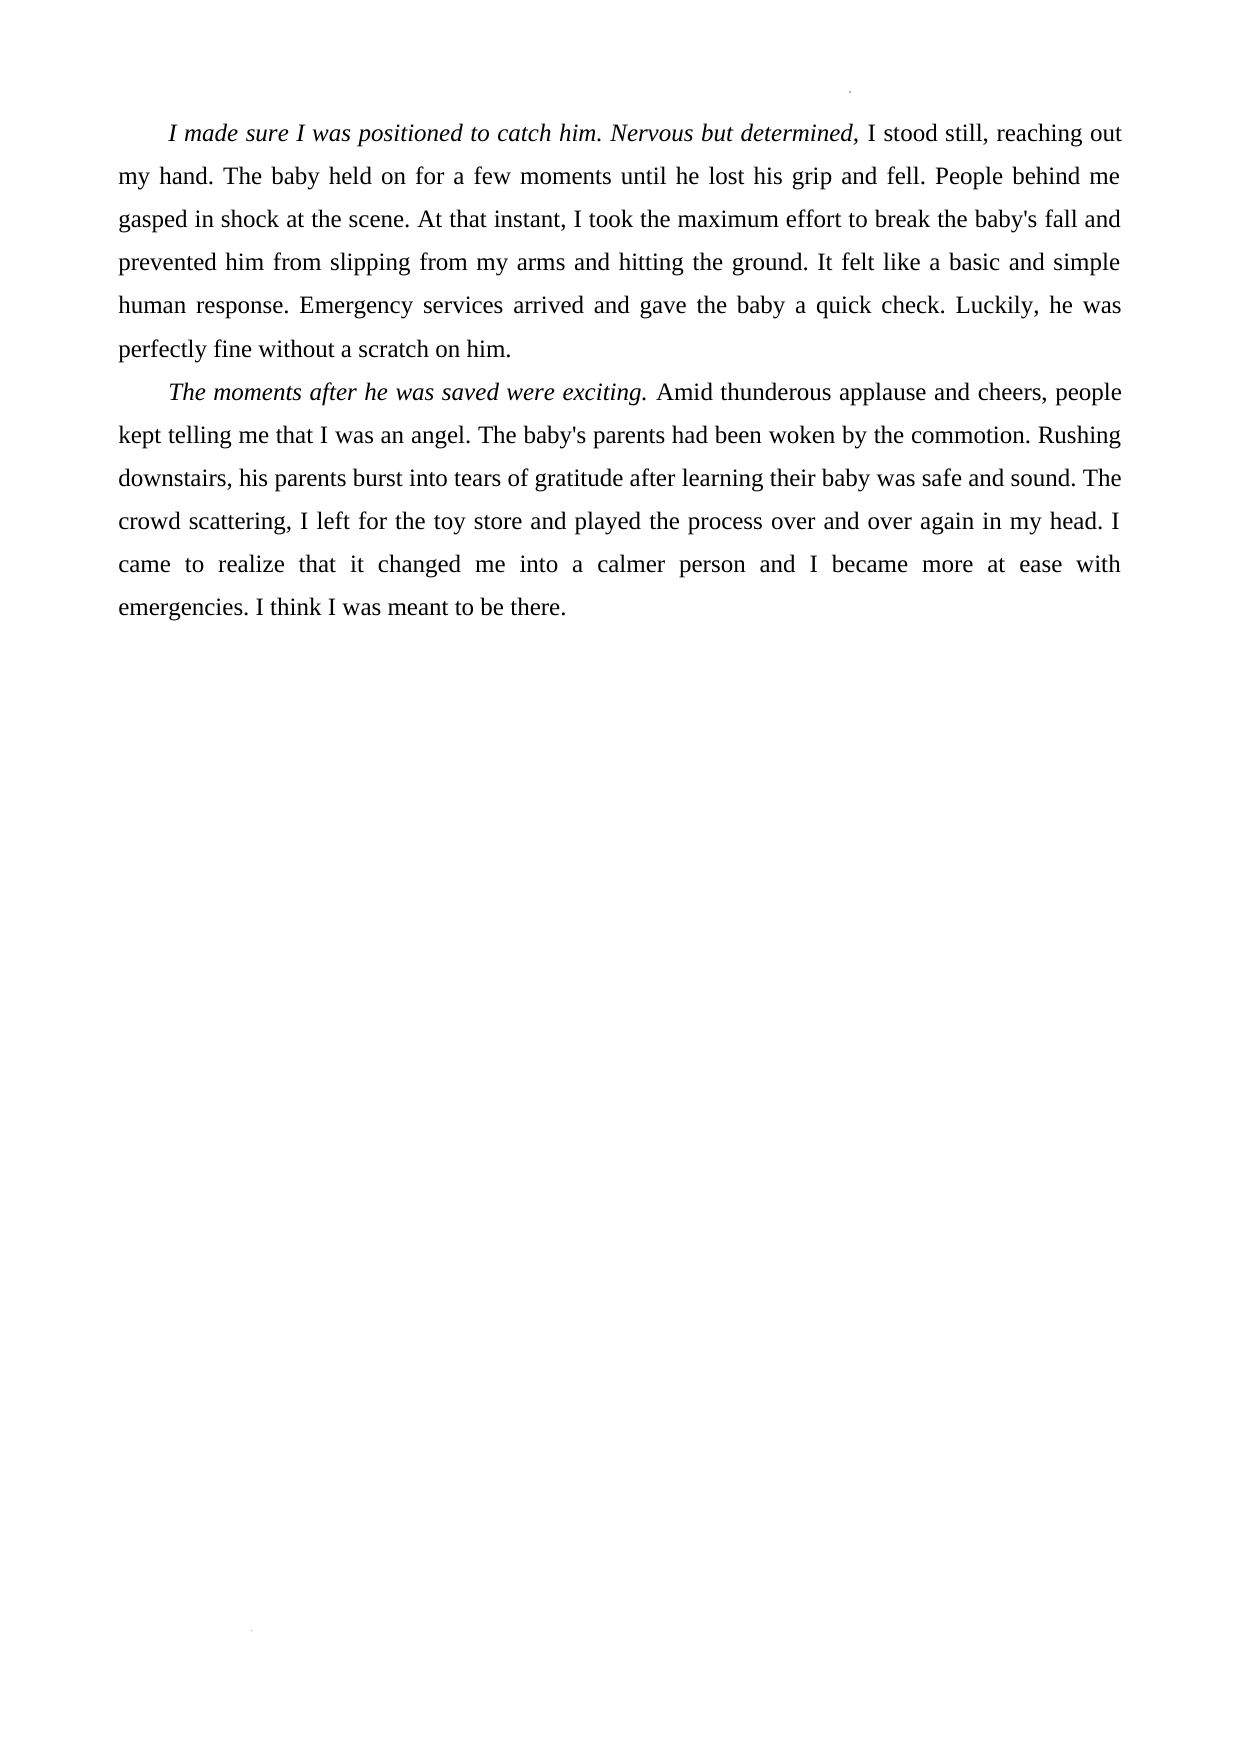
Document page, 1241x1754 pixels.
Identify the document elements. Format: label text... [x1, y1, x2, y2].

text I made sure I was positioned to catch him. Nervous but determined, I stood still, reaching out my hand. The baby held on for a few moments until he lost his grip and fell. People behind me gasped in shock at the scene. At that instant, I took the maximum effort to break the baby's fall and prevented him from slipping from my arms and hitting the ground. It felt like a basic and simple human response. Emergency services arrived and gave the baby a quick check. Luckily, he was perfectly fine without a scratch on him. [118, 118, 1122, 362]
text The moments after he was saved were exciting. Amid thunderous applause and cheers, people kept telling me that I was an angel. The baby's parents had been woken by the commotion. Rushing downstairs, his parents burst into tears of gratitude after learning their baby was safe and sound. The crowd scattering, I left for the toy store and played the process over and over again in my head. I came to realize that it changed me into a calmer person and I became more at ease with emergencies. I think I was meant to be there. [118, 377, 1122, 621]
